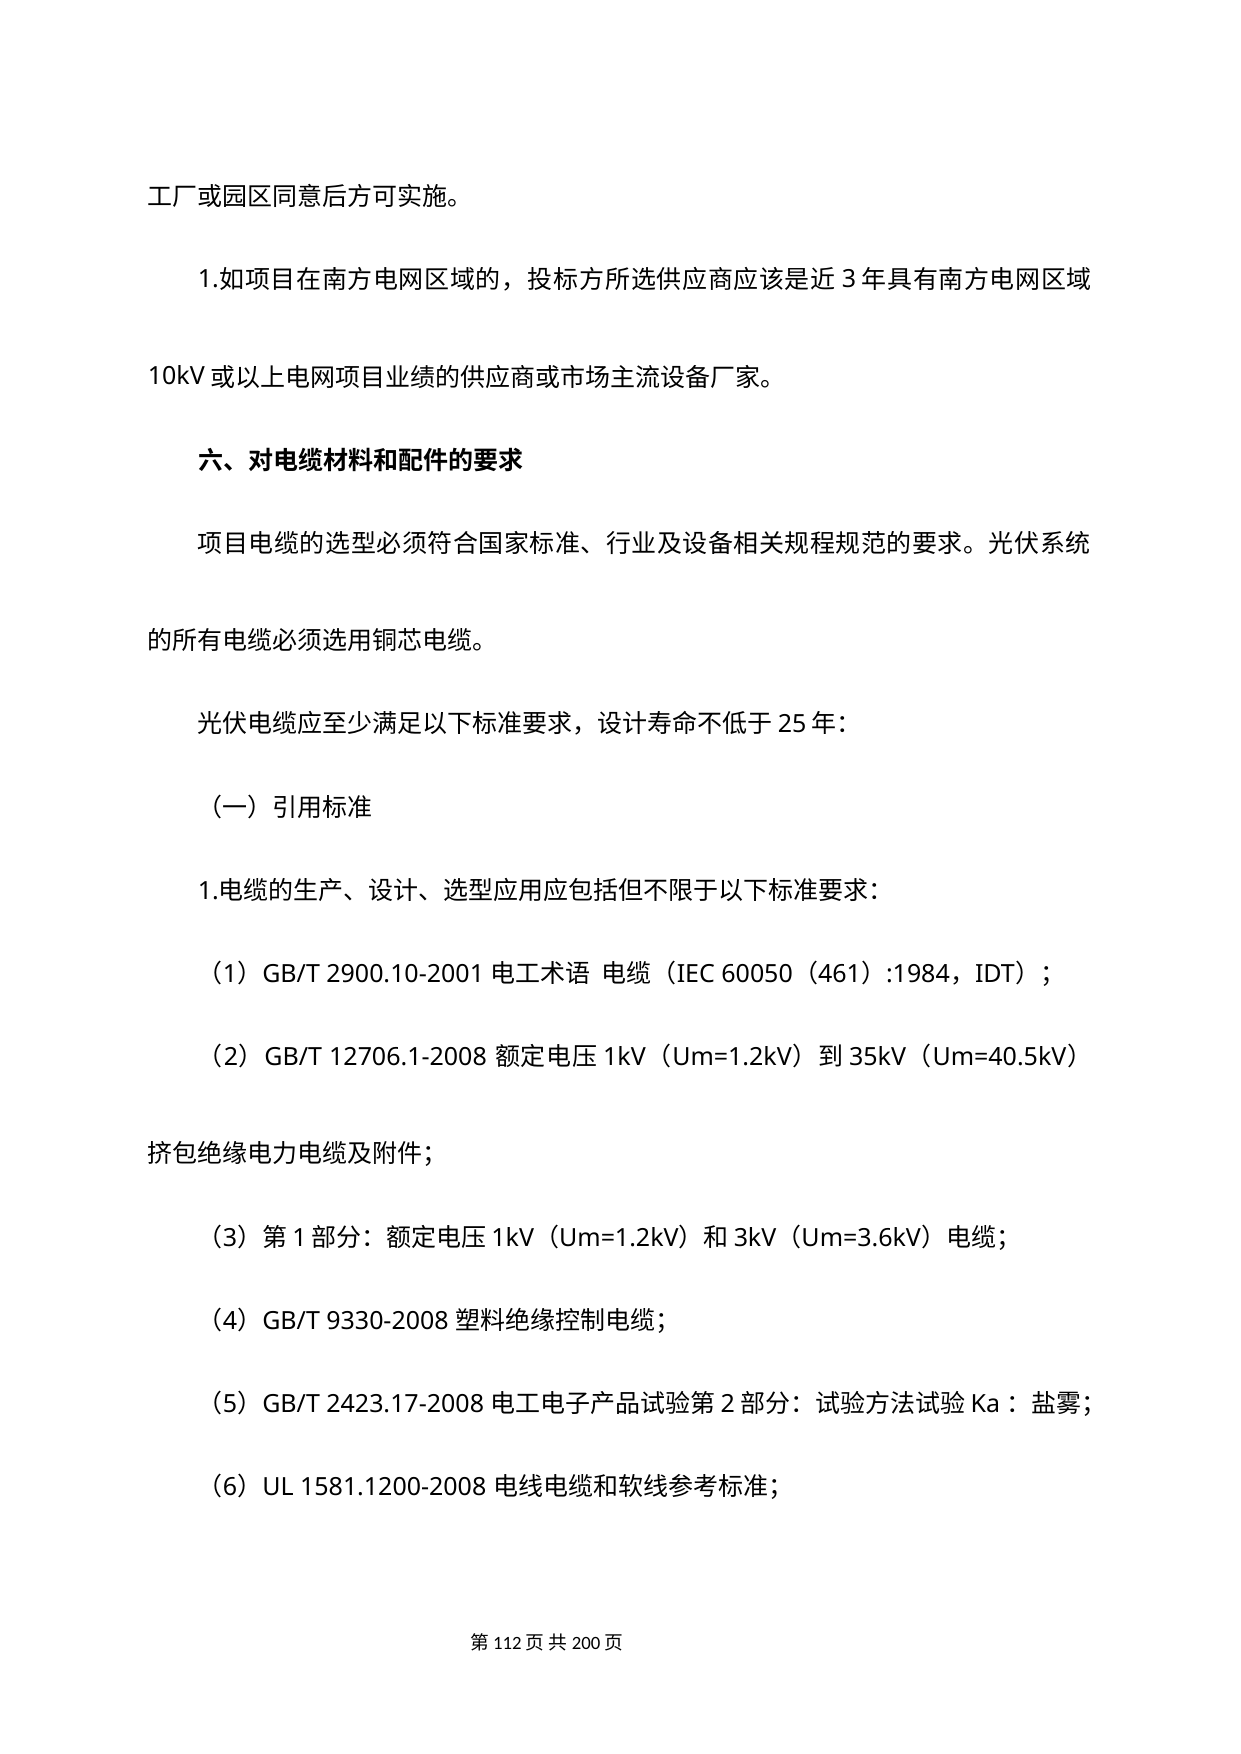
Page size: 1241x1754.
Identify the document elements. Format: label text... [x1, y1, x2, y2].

text （3）第1部分：额定电压1kV（Um=1.2kV）和3kV（Um=3.6kV）电缆； [148, 1203, 1092, 1268]
text 光伏电缆应至少满足以下标准要求，设计寿命不低于25年： [148, 689, 1092, 754]
text （4）GB/T 9330-2008 塑料绝缘控制电缆； [148, 1286, 1092, 1351]
text 项目电缆的选型必须符合国家标准、行业及设备相关规程规范的要求。光伏系统的所有电缆必须选用铜芯电缆。 [148, 509, 1092, 671]
text （6）UL 1581.1200-2008 电线电缆和软线参考标准； [148, 1452, 1092, 1517]
text （5）GB/T 2423.17-2008 电工电子产品试验第2部分：试验方法试验 Ka ：盐雾； [148, 1369, 1092, 1434]
text 六、对电缆材料和配件的要求 [148, 426, 1092, 491]
text 1.如项目在南方电网区域的，投标方所选供应商应该是近3年具有南方电网区域10kV或以上电网项目业绩的供应商或市场主流设备厂家。 [148, 245, 1092, 408]
text （2）GB/T 12706.1-2008 额定电压1kV（Um=1.2kV）到35kV（Um=40.5kV）挤包绝缘电力电缆及附件； [148, 1022, 1092, 1184]
text （1）GB/T 2900.10-2001 电工术语 电缆（IEC 60050（461）:1984，IDT）； [148, 939, 1092, 1004]
text （一）引用标准 [148, 773, 1092, 838]
text 1.电缆的生产、设计、选型应用应包括但不限于以下标准要求： [148, 856, 1092, 921]
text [148, 162, 1092, 227]
